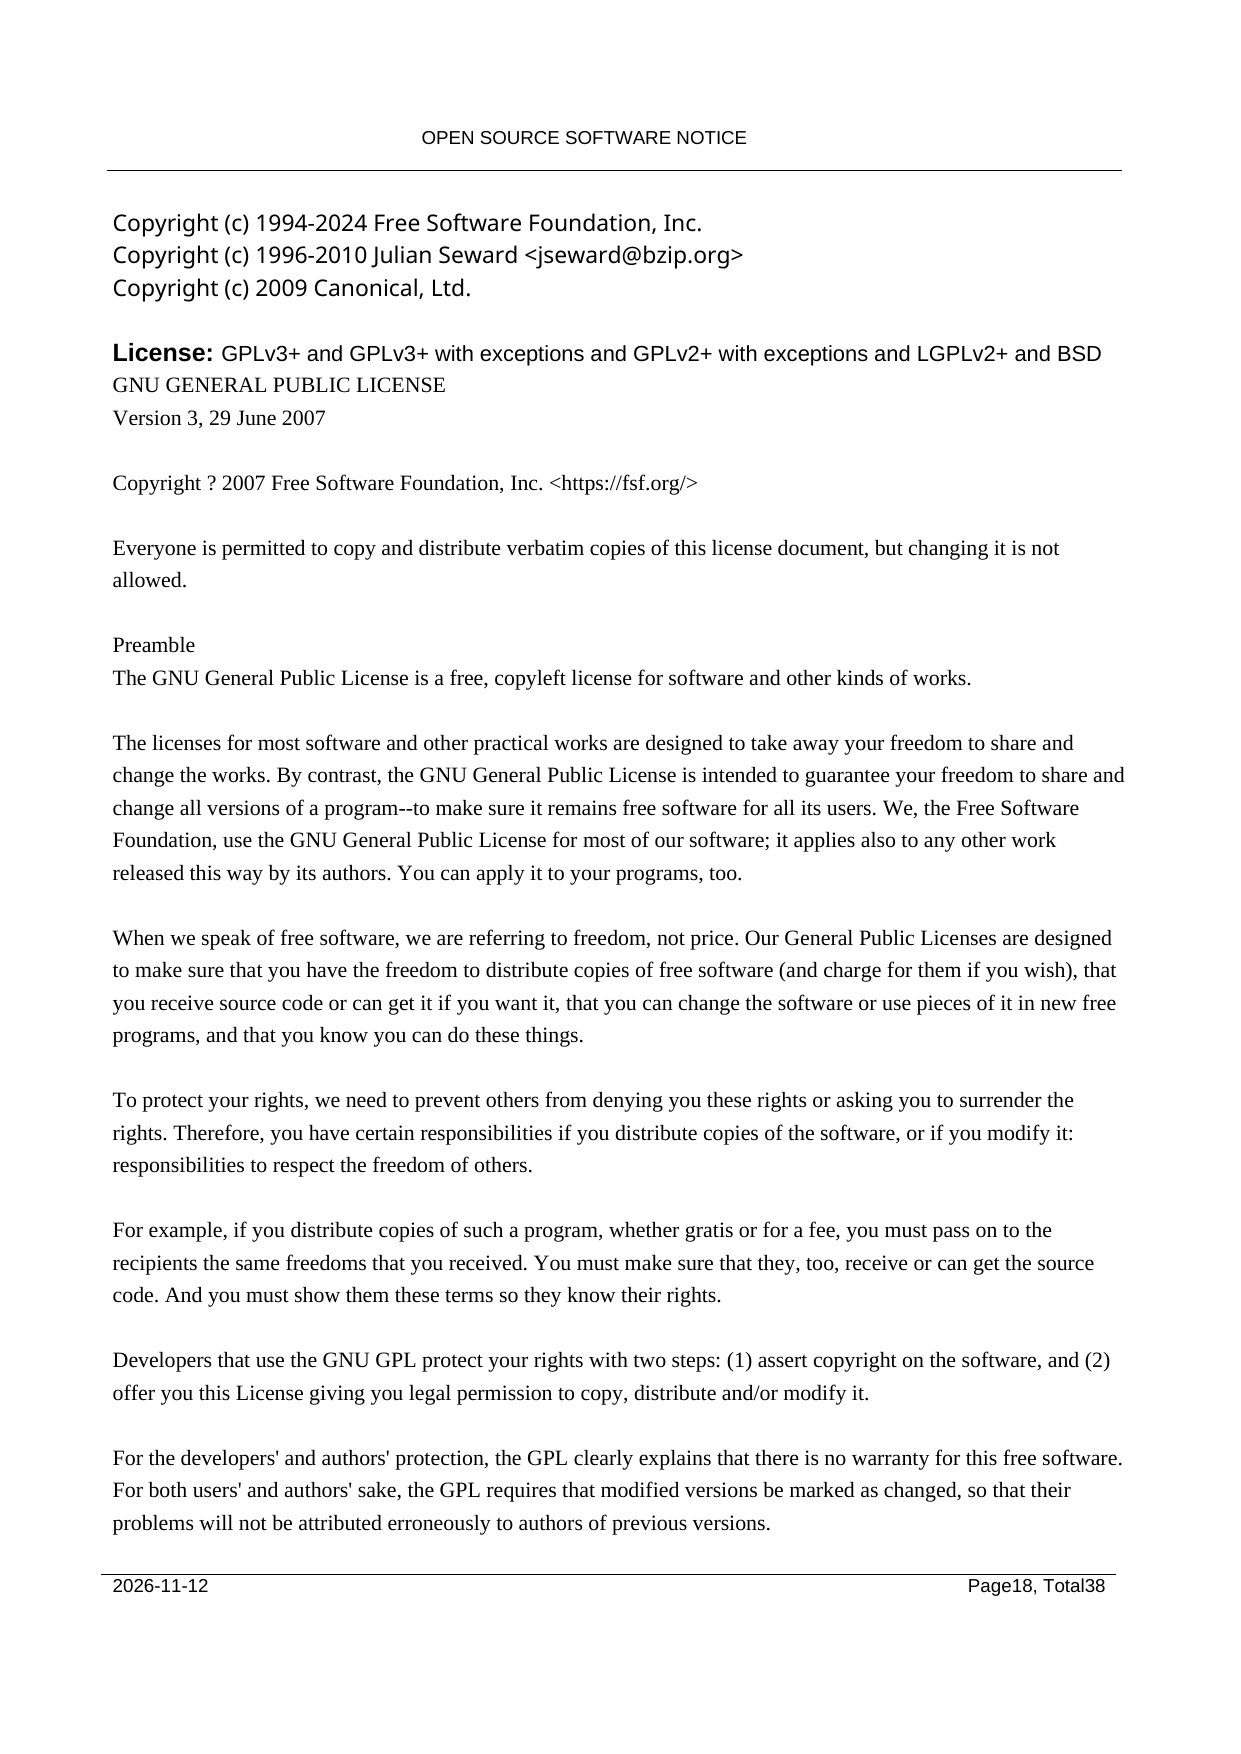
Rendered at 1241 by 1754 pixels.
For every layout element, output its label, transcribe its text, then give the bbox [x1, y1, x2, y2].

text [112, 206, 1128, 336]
text License: GPLv3+ and GPLv3+ with exceptions and GPLv2+ with exceptions and LGPLv2+ and BSD [112, 336, 1128, 369]
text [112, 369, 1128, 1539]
